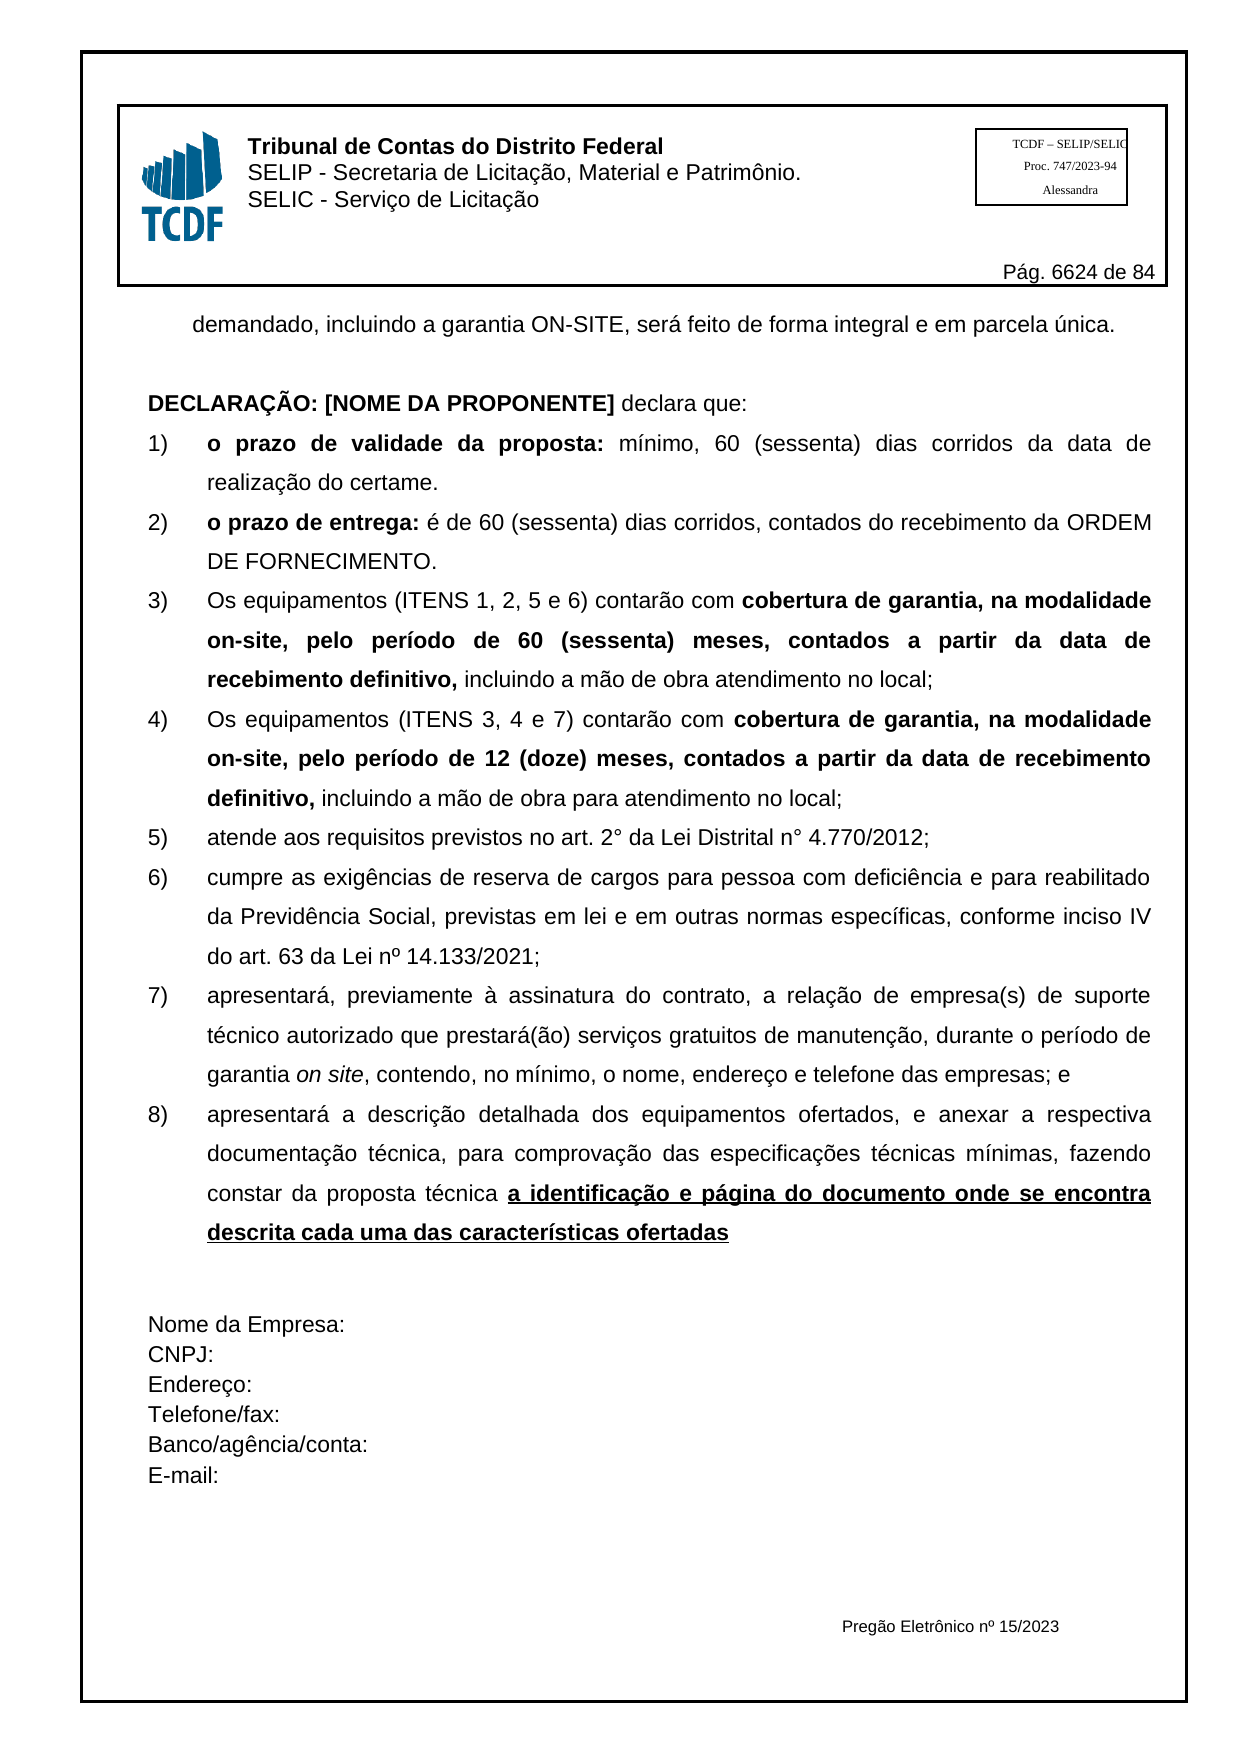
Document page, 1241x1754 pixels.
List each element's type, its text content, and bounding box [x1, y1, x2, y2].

list DECLARAÇÃO: [NOME DA PROPONENTE] declara que: [148, 390, 975, 416]
text Nome da Empresa: [148, 1311, 1152, 1337]
text CNPJ: [148, 1341, 1152, 1367]
text Telefone/fax: [148, 1401, 1152, 1427]
text Banco/agência/conta: [148, 1431, 1152, 1458]
picture [127, 129, 237, 244]
list o prazo de validade da proposta: mínimo, 60 (sessenta) dias corridos da data de realização do certame. [148, 429, 1152, 495]
list o prazo de entrega: é de 60 (sessenta) dias corridos, contados do recebimento da ORDEM DE FORNECIMENTO. [148, 508, 1152, 574]
text E-mail: [148, 1462, 1152, 1488]
text Endereço: [148, 1371, 1152, 1397]
list Os equipamentos (ITENS 1, 2, 5 e 6) contarão com cobertura de garantia, na modalidade on-site, pelo período de 60 (sessenta) meses, contados a partir da data de recebimento definitivo, incluindo a mão de obra atendimento no local; [148, 587, 1152, 693]
list apresentará a descrição detalhada dos equipamentos ofertados, e anexar a respectiva documentação técnica, para comprovação das especificações técnicas mínimas, fazendo constar da proposta técnica a identificação e página do documento onde se encontra descrita cada uma das características ofertadas [148, 1101, 1152, 1245]
list Os equipamentos (ITENS 3, 4 e 7) contarão com cobertura de garantia, na modalidade on-site, pelo período de 12 (doze) meses, contados a partir da data de recebimento definitivo, incluindo a mão de obra para atendimento no local; [148, 706, 1152, 811]
list cumpre as exigências de reserva de cargos para pessoa com deficiência e para reabilitado da Previdência Social, previstas em lei e em outras normas específicas, conforme inciso IV do art. 63 da Lei nº 14.133/2021; [148, 864, 1152, 969]
list apresentará, previamente à assinatura do contrato, a relação de empresa(s) de suporte técnico autorizado que prestará(ão) serviços gratuitos de manutenção, durante o período de garantia on site, contendo, no mínimo, o nome, endereço e telefone das empresas; e [148, 982, 1152, 1087]
list atende aos requisitos previstos no art. 2° da Lei Distrital n° 4.770/2012; [148, 824, 975, 851]
